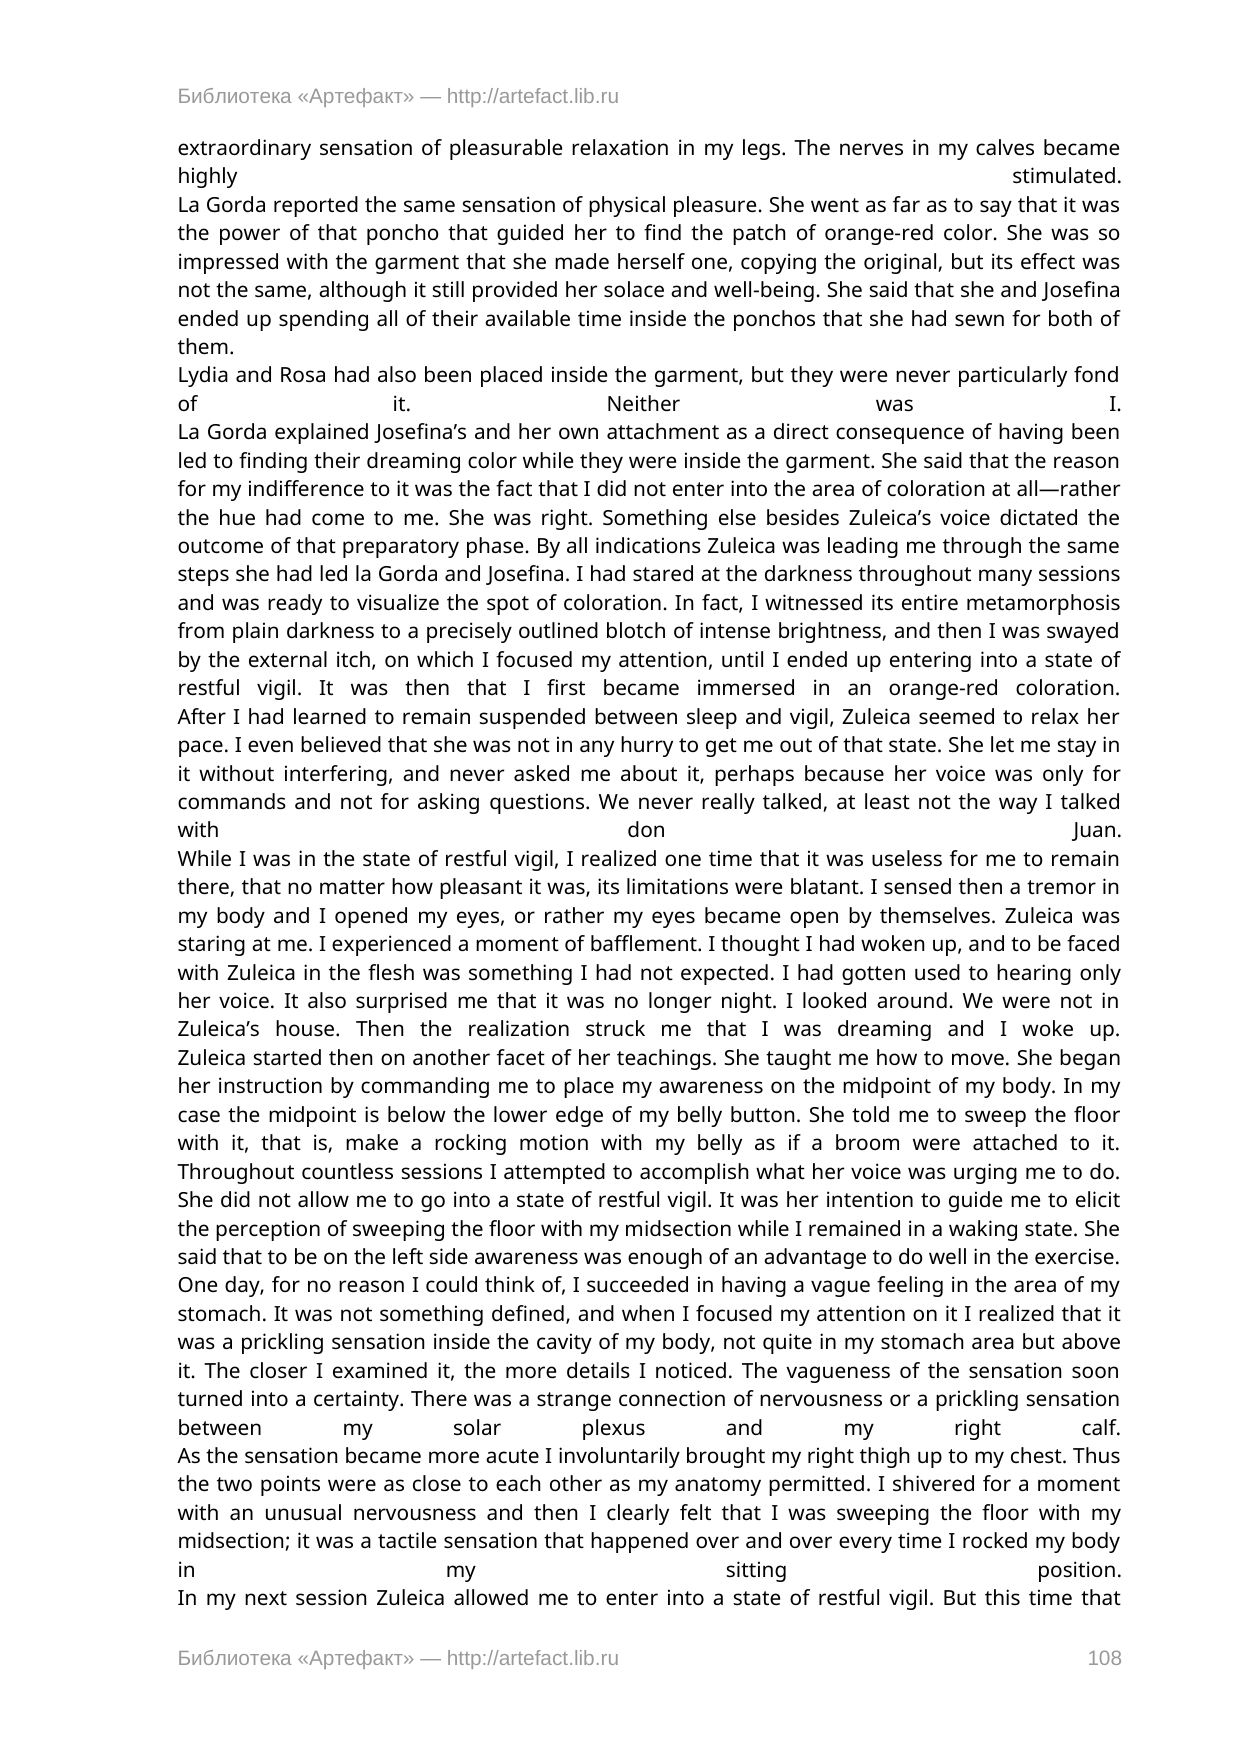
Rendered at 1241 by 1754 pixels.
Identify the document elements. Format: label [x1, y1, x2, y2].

text [177, 133, 1122, 1612]
